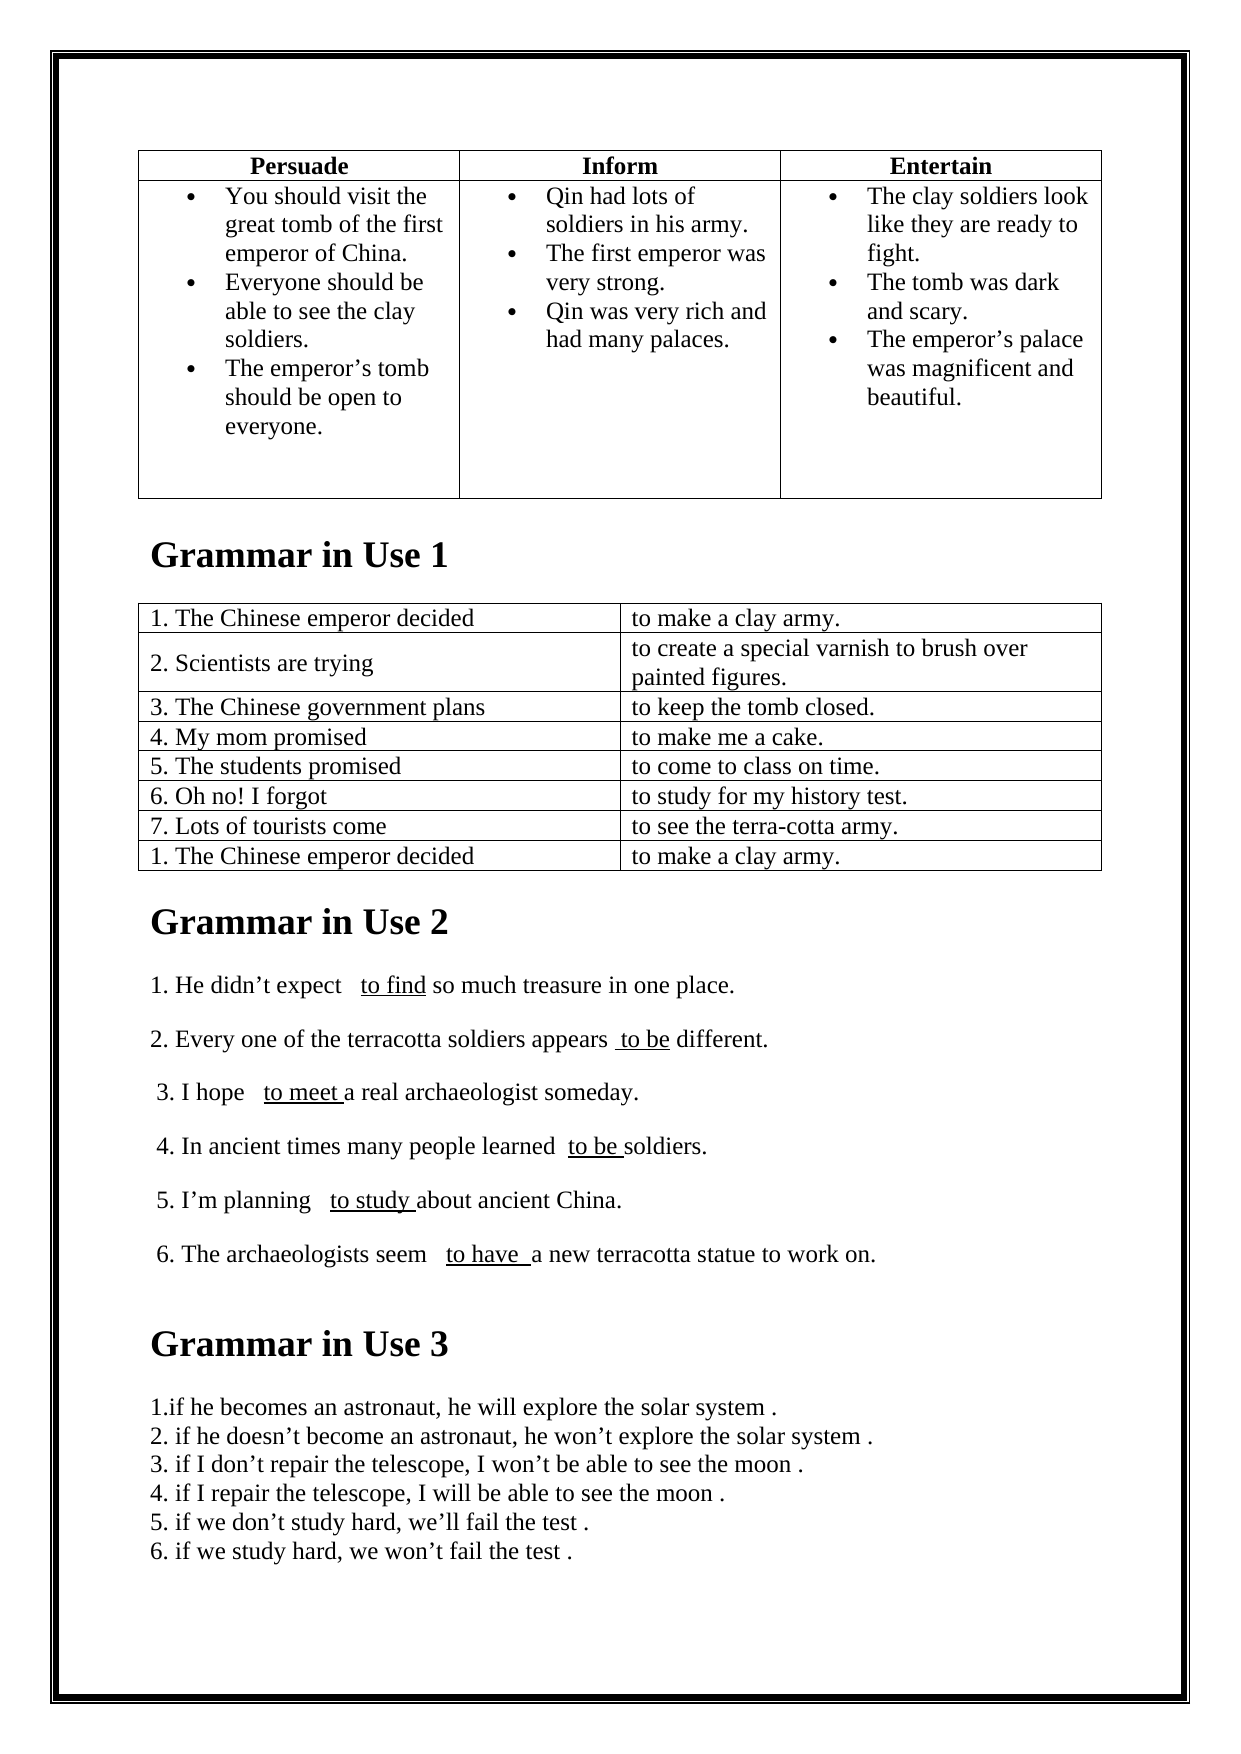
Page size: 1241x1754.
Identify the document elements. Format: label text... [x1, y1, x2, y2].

text 6. if we study hard, we won’t fail the test . [150, 1536, 1090, 1564]
table_cell to see the terra-cotta army. [621, 811, 1101, 840]
text Grammar in Use 2 [150, 899, 1090, 942]
table_cell 5. The students promised [139, 751, 620, 780]
text 2. Every one of the terracotta soldiers appears to be different. [150, 1024, 1090, 1052]
text 1. He didn’t expect to find so much treasure in one place. [150, 970, 1090, 998]
text 6. The archaeologists seem to have a new terracotta statue to work on. [150, 1239, 1090, 1268]
table_cell to make a clay army. [621, 841, 1101, 869]
text 3. I hope to meet a real archaeologist someday. [150, 1077, 1090, 1106]
table_cell 1. The Chinese emperor decided [139, 841, 620, 869]
table_cell Qin had lots of soldiers in his army. The first emperor was very strong. Qin was very rich and had many palaces. [460, 181, 780, 497]
table_cell 6. Oh no! I forgot [139, 781, 620, 810]
table_header Inform [460, 151, 780, 180]
text Grammar in Use 3 [150, 1322, 1090, 1365]
table_cell The clay soldiers look like they are ready to fight. The tomb was dark and scary. The emperor’s palace was magnificent and beautiful. [781, 181, 1101, 497]
table_header Persuade [139, 151, 459, 180]
table_cell to create a special varnish to brush over painted figures. [621, 633, 1101, 691]
text 4. In ancient times many people learned to be soldiers. [150, 1131, 1090, 1160]
table_header to make a clay army. [621, 604, 1101, 632]
text 3. if I don’t repair the telescope, I won’t be able to see the moon . [150, 1449, 1090, 1478]
text 5. I’m planning to study about ancient China. [150, 1185, 1090, 1214]
table_cell to keep the tomb closed. [621, 692, 1101, 721]
table_cell 2. Scientists are trying [139, 633, 620, 691]
table_cell to come to class on time. [621, 751, 1101, 780]
table_cell You should visit the great tomb of the first emperor of China. Everyone should be able to see the clay soldiers. The emperor’s tomb should be open to everyone. [139, 181, 459, 497]
text 1.if he becomes an astronaut, he will explore the solar system . [150, 1392, 1090, 1421]
text 2. if he doesn’t become an astronaut, he won’t explore the solar system . [150, 1421, 1090, 1449]
table_cell to make me a cake. [621, 722, 1101, 750]
table_cell 4. My mom promised [139, 722, 620, 750]
text 4. if I repair the telescope, I will be able to see the moon . [150, 1478, 1090, 1507]
table_cell 3. The Chinese government plans [139, 692, 620, 721]
table_cell 7. Lots of tourists come [139, 811, 620, 840]
text 5. if we don’t study hard, we’ll fail the test . [150, 1507, 1090, 1536]
text Grammar in Use 1 [150, 532, 1090, 575]
table_header 1. The Chinese emperor decided [139, 604, 620, 632]
table_cell to study for my history test. [621, 781, 1101, 810]
table_header Entertain [781, 151, 1101, 180]
